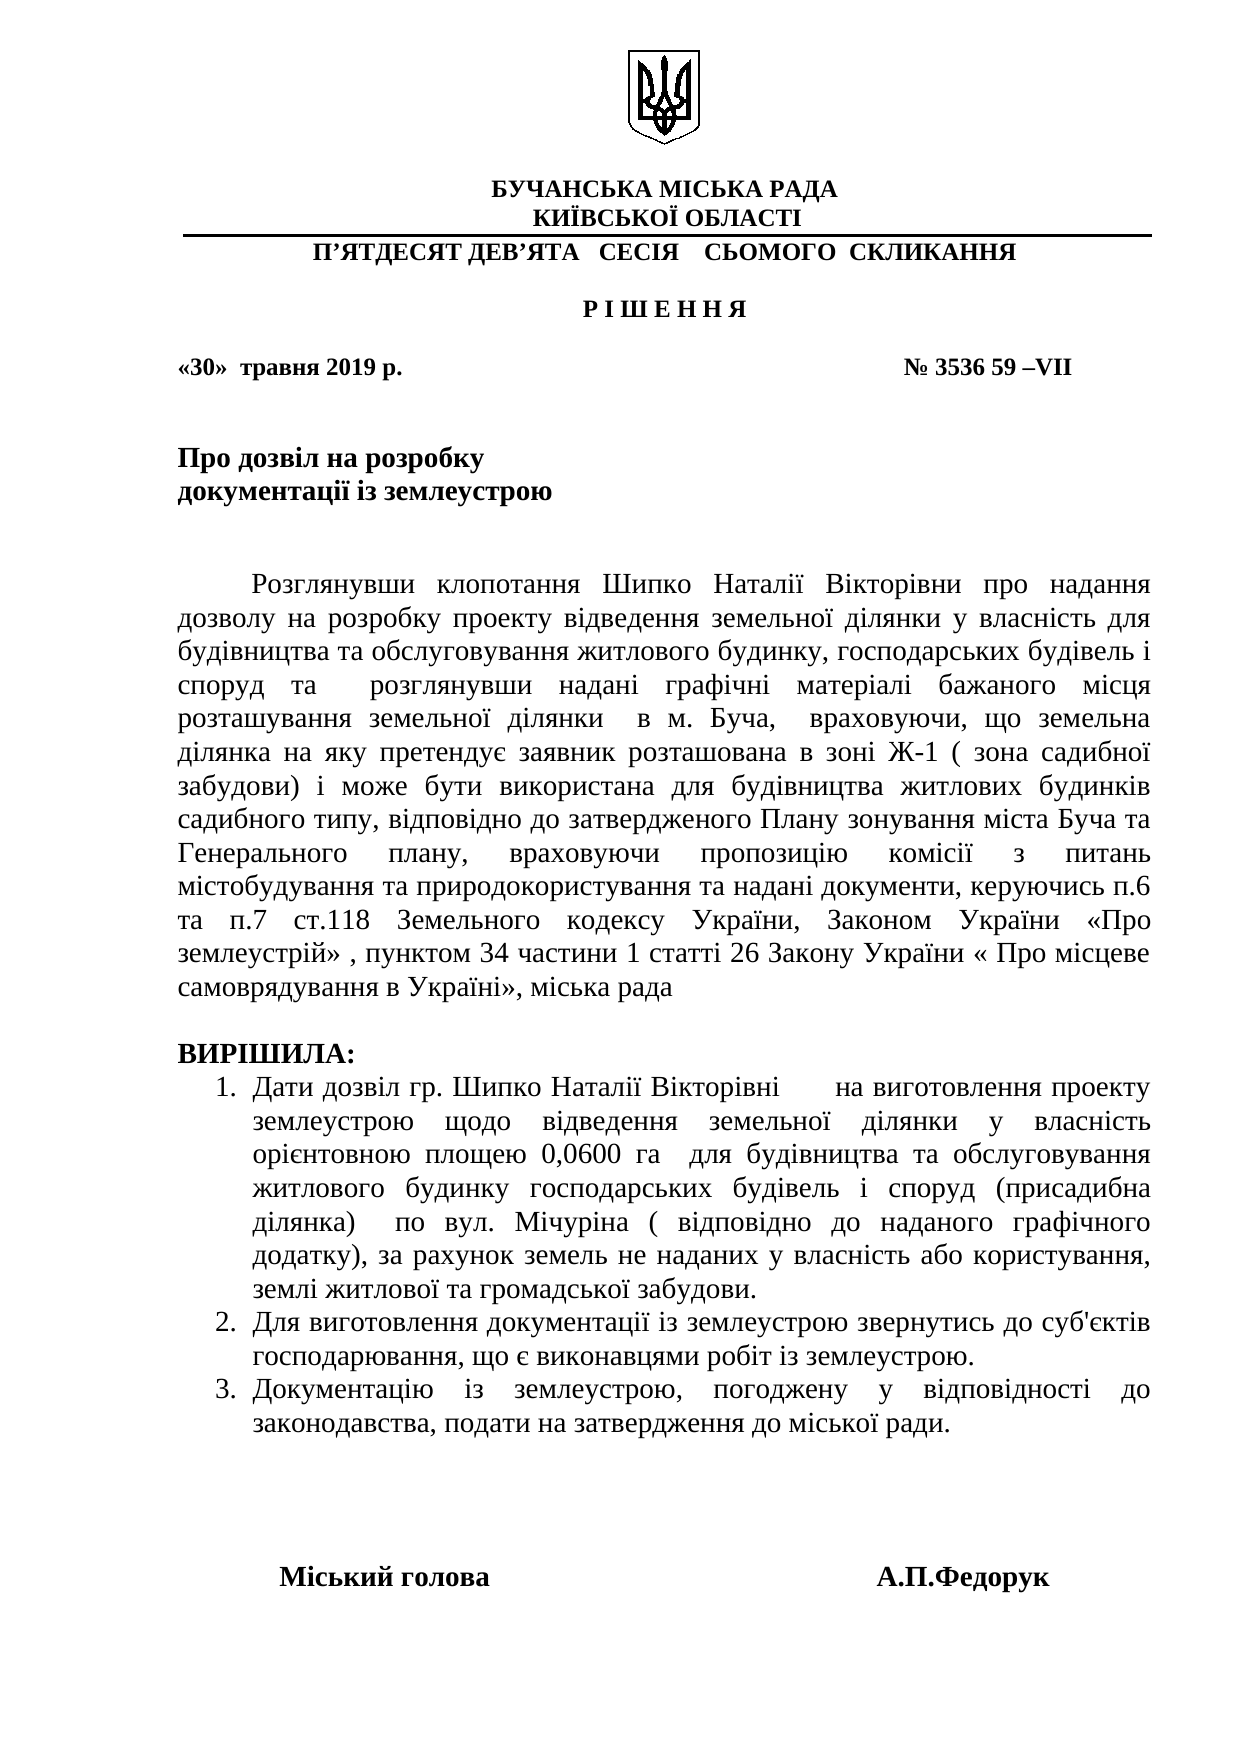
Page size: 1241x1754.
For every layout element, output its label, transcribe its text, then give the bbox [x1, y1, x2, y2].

text Р І Ш Е Н Н Я [177, 294, 1152, 323]
text П’ЯТДЕСЯТ ДЕВ’ЯТА СЕСІЯ СЬОМОГО СКЛИКАННЯ [177, 237, 1152, 266]
text документації із землеустрою [177, 473, 1152, 507]
text КИЇВСЬКОЇ ОБЛАСТІ [183, 203, 1152, 234]
text Про дозвіл на розробку [177, 440, 1152, 473]
text ВИРІШИЛА: [177, 1036, 1152, 1069]
text «30» травня 2019 р. № 3536 59 –VІІ [177, 352, 1152, 381]
text Розглянувши клопотання Шипко Наталії Вікторівни про надання дозволу на розробку проекту відведення земельної ділянки у власність для будівництва та обслуговування житлового будинку, господарських будівель і споруд та розглянувши надані графічні матеріалі бажаного місця розташування земельної ділянки в м. Буча, враховуючи, що земельна ділянка на яку претендує заявник розташована в зоні Ж-1 ( зона садибної забудови) і може бути використана для будівництва житлових будинків садибного типу, відповідно до затвердженого Плану зонування міста Буча та Генерального плану, враховуючи пропозицію комісії з питань містобудування та природокористування та надані документи, керуючись п.6 та п.7 ст.118 Земельного кодексу України, Законом України «Про землеустрій» , пунктом 34 частини 1 статті 26 Закону України « Про місцеве самоврядування в Україні», міська рада [177, 566, 1152, 1002]
list Для виготовлення документації із землеустрою звернутись до суб'єктів господарювання, що є виконавцями робіт із землеустрою. [215, 1304, 1152, 1371]
text БУЧАНСЬКА МІСЬКА РАДА [177, 174, 1152, 203]
text Міський голова А.П.Федорук [177, 1559, 1152, 1593]
list Документацію із землеустрою, погоджену у відповідності до законодавства, подати на затвердження до міської ради. [215, 1371, 1152, 1438]
list Дати дозвіл гр. Шипко Наталії Вікторівні на виготовлення проекту землеустрою щодо відведення земельної ділянки у власність орієнтовною площею 0,0600 га для будівництва та обслуговування житлового будинку господарських будівель і споруд (присадибна ділянка) по вул. Мічуріна ( відповідно до наданого графічного додатку), за рахунок земель не наданих у власність або користування, землі житлової та громадської забудови. [215, 1069, 1152, 1304]
